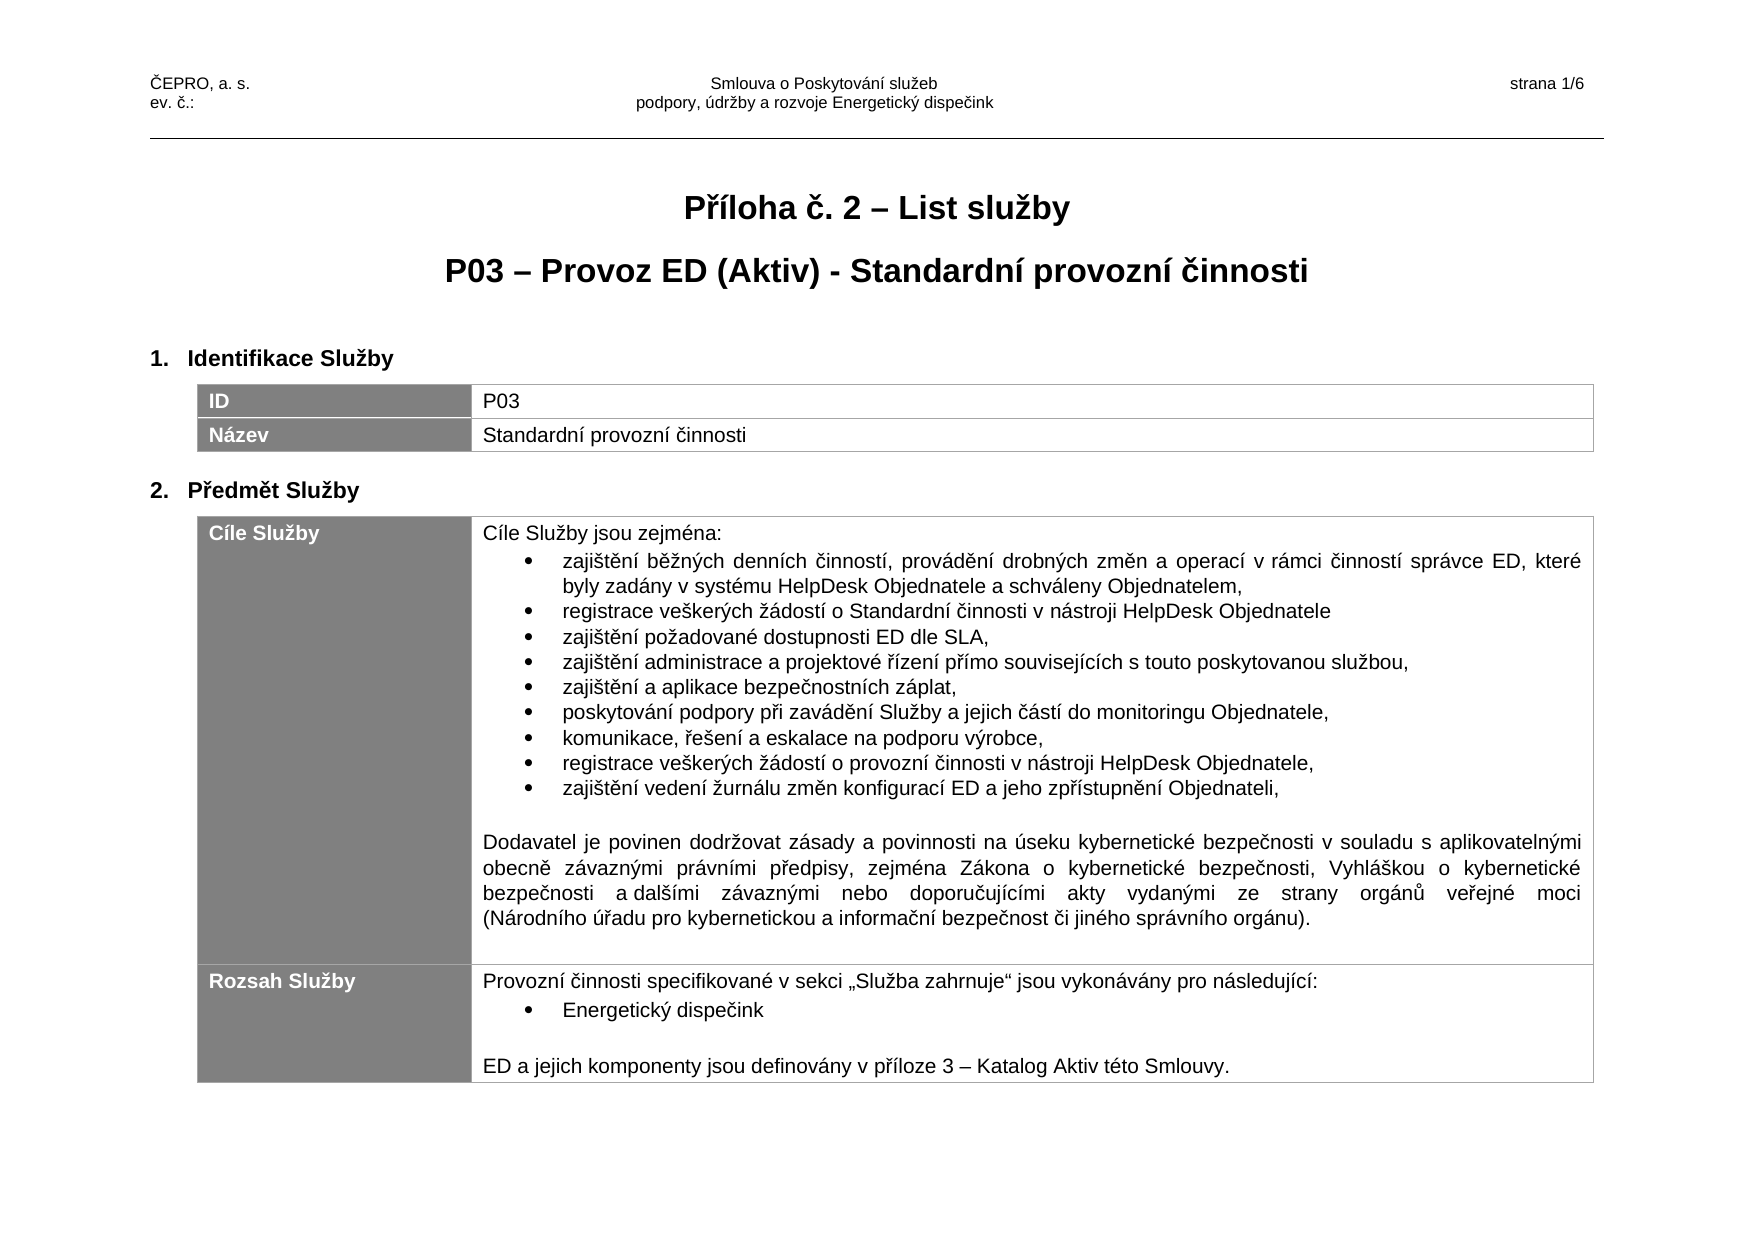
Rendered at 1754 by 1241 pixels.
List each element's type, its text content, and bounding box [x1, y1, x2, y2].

table_cell Rozsah Služby [198, 965, 471, 1082]
table_header Cíle Služby [198, 517, 471, 964]
subtitle P03 – Provoz ED (Aktiv) - Standardní provozní činnosti [150, 252, 1604, 290]
table_header P03 [472, 385, 1593, 417]
subtitle Příloha č. 2 – List služby [150, 188, 1604, 227]
list Identifikace Služby [150, 345, 1604, 372]
table_header Cíle Služby jsou zejména: zajištění běžných denních činností, provádění drobných změn a operací v rámci činností správce ED, které byly zadány v systému HelpDesk Objednatele a schváleny Objednatelem, registrace veškerých žádostí o Standardní činnosti v nástroji HelpDesk Objednatele zajištění požadované dostupnosti ED dle SLA, zajištění administrace a projektové řízení přímo souvisejících s touto poskytovanou službou, zajištění a aplikace bezpečnostních záplat, poskytování podpory při zavádění Služby a jejich částí do monitoringu Objednatele, komunikace, řešení a eskalace na podporu výrobce, registrace veškerých žádostí o provozní činnosti v nástroji HelpDesk Objednatele, zajištění vedení žurnálu změn konfigurací ED a jeho zpřístupnění Objednateli, Dodavatel je povinen dodržovat zásady a povinnosti na úseku kybernetické bezpečnosti v souladu s aplikovatelnými obecně závaznými právními předpisy, zejména Zákona o kybernetické bezpečnosti, Vyhláškou o kybernetické bezpečnosti a dalšími závaznými nebo doporučujícími akty vydanými ze strany orgánů veřejné moci (Národního úřadu pro kybernetickou a informační bezpečnost či jiného správního orgánu). [472, 517, 1593, 964]
list Předmět Služby [150, 477, 1604, 503]
table_header ID [198, 385, 471, 417]
table_cell Provozní činnosti specifikované v sekci „Služba zahrnuje“ jsou vykonávány pro následující: Energetický dispečink ED a jejich komponenty jsou definovány v příloze 3 – Katalog Aktiv této Smlouvy. [472, 965, 1593, 1082]
table_cell Název [198, 419, 471, 451]
table_cell Standardní provozní činnosti [472, 419, 1593, 451]
